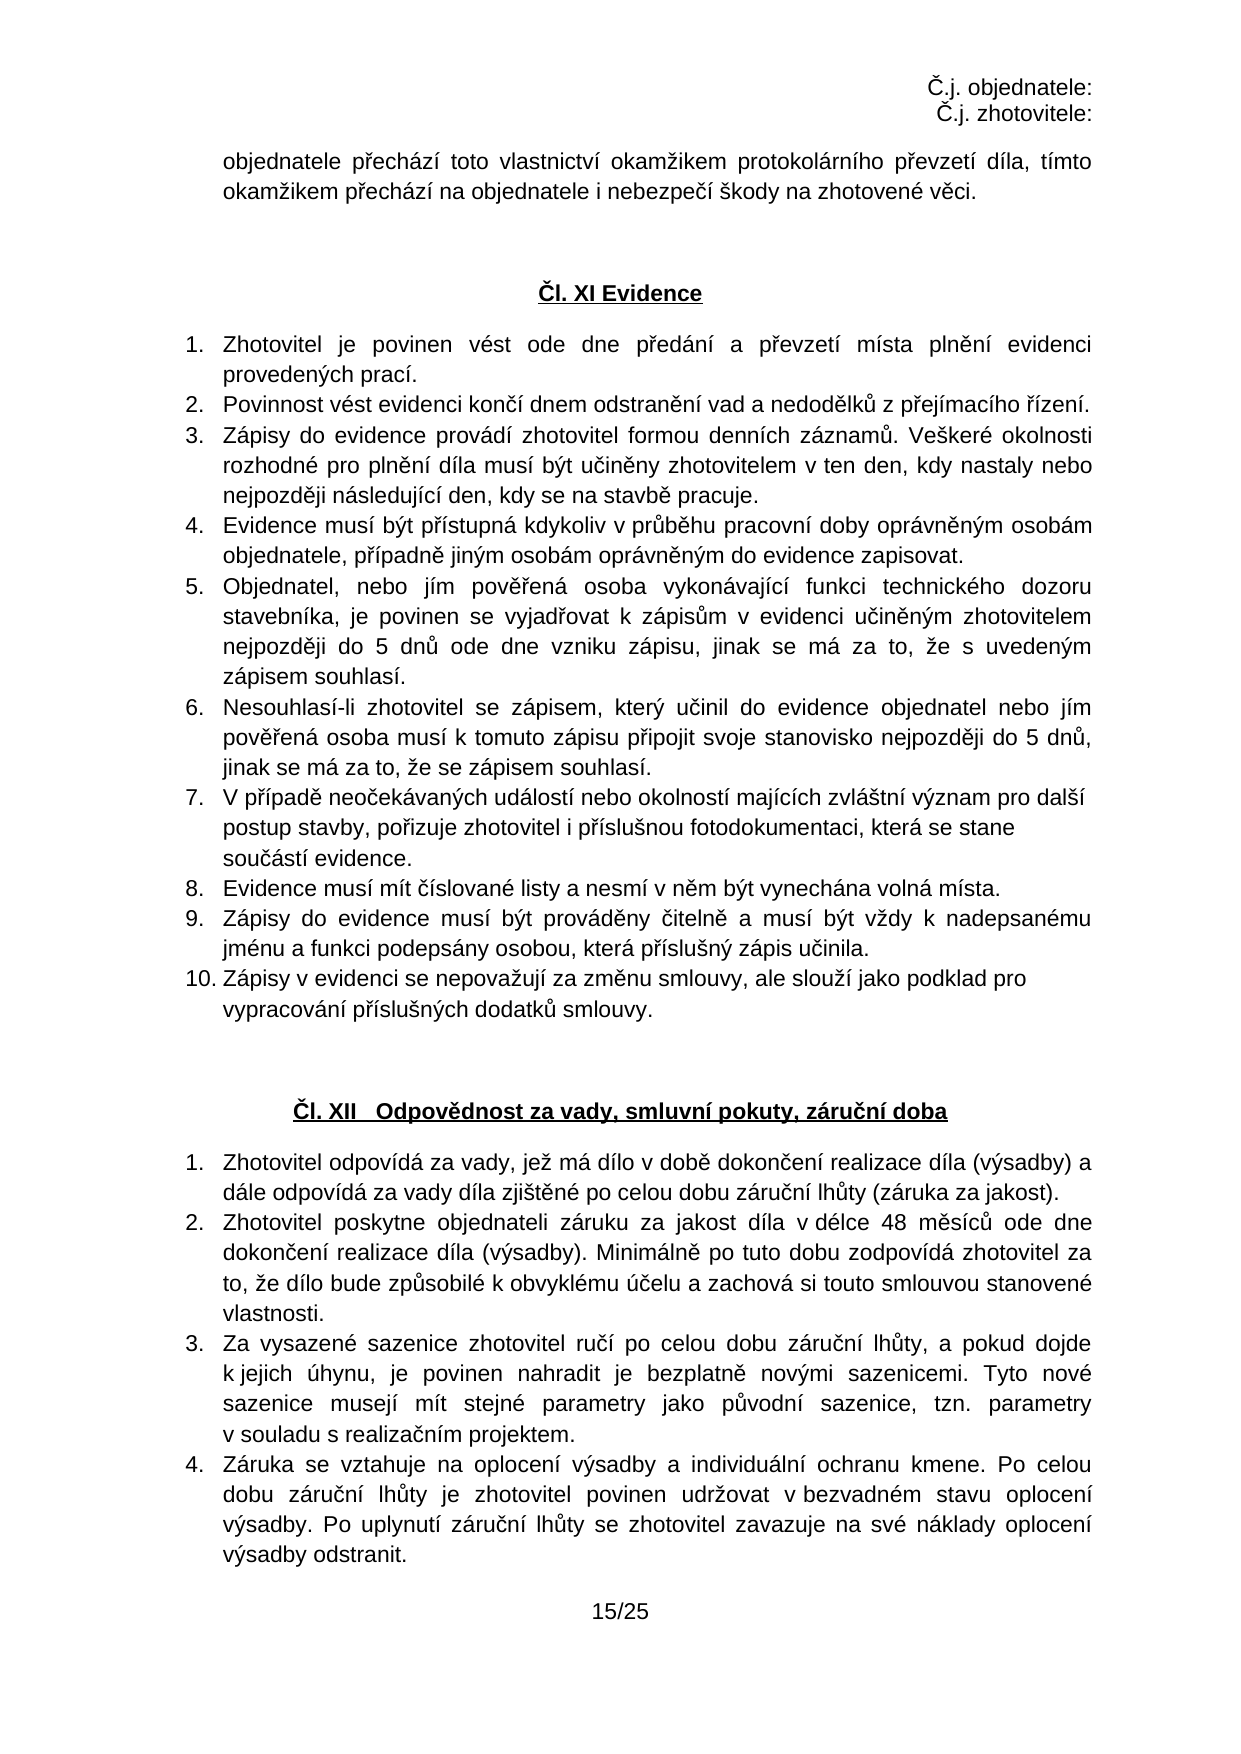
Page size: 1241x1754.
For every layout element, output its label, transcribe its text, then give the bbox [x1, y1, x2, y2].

list Nesouhlasí-li zhotovitel se zápisem, který učinil do evidence objednatel nebo jím pověřená osoba musí k tomuto zápisu připojit svoje stanovisko nejpozději do 5 dnů, jinak se má za to, že se zápisem souhlasí. [185, 693, 1093, 780]
list Zápisy do evidence provádí zhotovitel formou denních záznamů. Veškeré okolnosti rozhodné pro plnění díla musí být učiněny zhotovitelem v ten den, kdy nastaly nebo nejpozději následující den, kdy se na stavbě pracuje. [185, 422, 1093, 508]
list Objednatel, nebo jím pověřená osoba vykonávající funkci technického dozoru stavebníka, je povinen se vyjadřovat k zápisům v evidenci učiněným zhotovitelem nejpozději do 5 dnů ode dne vzniku zápisu, jinak se má za to, že s uvedeným zápisem souhlasí. [185, 573, 1093, 689]
list Evidence musí být přístupná kdykoliv v průběhu pracovní doby oprávněným osobám objednatele, případně jiným osobám oprávněným do evidence zapisovat. [185, 512, 1093, 569]
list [185, 148, 1093, 204]
text Čl. XI Evidence [148, 280, 1093, 306]
list Evidence musí mít číslované listy a nesmí v něm být vynechána volná místa. [185, 875, 1093, 901]
list Povinnost vést evidenci končí dnem odstranění vad a nedodělků z přejímacího řízení. [185, 391, 1093, 418]
list Zhotovitel je povinen vést ode dne předání a převzetí místa plnění evidenci provedených prací. [185, 331, 1093, 387]
list V případě neočekávaných událostí nebo okolností majících zvláštní význam pro další postup stavby, pořizuje zhotovitel i příslušnou fotodokumentaci, která se stane součástí evidence. [185, 784, 1093, 871]
list Zápisy do evidence musí být prováděny čitelně a musí být vždy k nadepsanému jménu a funkci podepsány osobou, která příslušný zápis učinila. [185, 905, 1093, 961]
list Zhotovitel odpovídá za vady, jež má dílo v době dokončení realizace díla (výsadby) a dále odpovídá za vady díla zjištěné po celou dobu záruční lhůty (záruka za jakost). [185, 1149, 1093, 1205]
list Zhotovitel poskytne objednateli záruku za jakost díla v délce 48 měsíců ode dne dokončení realizace díla (výsadby). Minimálně po tuto dobu zodpovídá zhotovitel za to, že dílo bude způsobilé k obvyklému účelu a zachová si touto smlouvou stanovené vlastnosti. [185, 1209, 1093, 1326]
list Záruka se vztahuje na oplocení výsadby a individuální ochranu kmene. Po celou dobu záruční lhůty je zhotovitel povinen udržovat v bezvadném stavu oplocení výsadby. Po uplynutí záruční lhůty se zhotovitel zavazuje na své náklady oplocení výsadby odstranit. [185, 1451, 1093, 1568]
list Zápisy v evidenci se nepovažují za změnu smlouvy, ale slouží jako podklad pro vypracování příslušných dodatků smlouvy. [185, 965, 1093, 1022]
list Za vysazené sazenice zhotovitel ručí po celou dobu záruční lhůty, a pokud dojde k jejich úhynu, je povinen nahradit je bezplatně novými sazenicemi. Tyto nové sazenice musejí mít stejné parametry jako původní sazenice, tzn. parametry v souladu s realizačním projektem. [185, 1330, 1093, 1447]
text Čl. XII Odpovědnost za vady, smluvní pokuty, záruční doba [148, 1098, 1093, 1124]
